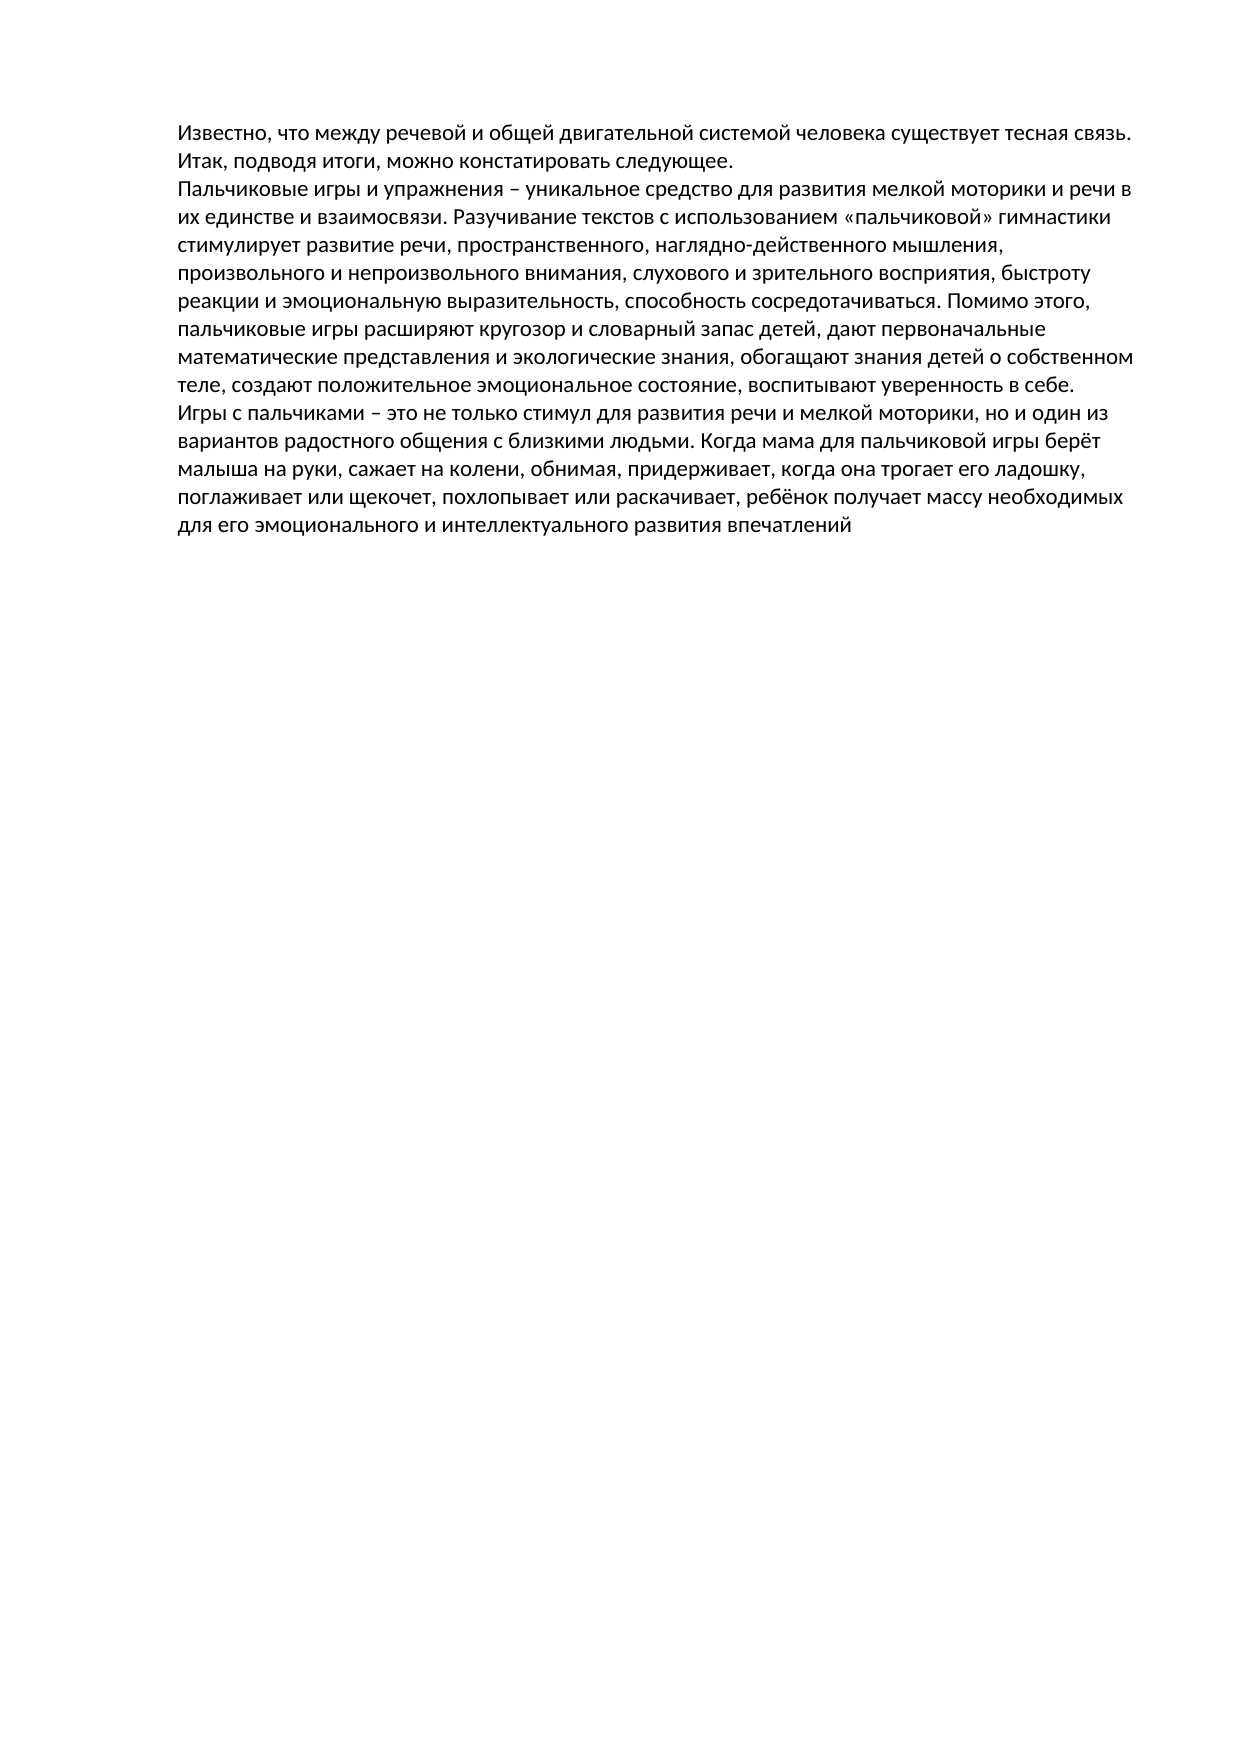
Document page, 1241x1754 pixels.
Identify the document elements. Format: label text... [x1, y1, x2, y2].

text Известно, что между речевой и общей двигательной системой человека существует тесная связь. Итак, подводя итоги, можно констатировать следующее. [177, 118, 1152, 174]
text Игры с пальчиками – это не только стимул для развития речи и мелкой моторики, но и один из вариантов радостного общения с близкими людьми. Когда мама для пальчиковой игры берёт малыша на руки, сажает на колени, обнимая, придерживает, когда она трогает его ладошку, поглаживает или щекочет, похлопывает или раскачивает, ребёнок получает массу необходимых для его эмоционального и интеллектуального развития впечатлений [177, 398, 1152, 538]
text Пальчиковые игры и упражнения – уникальное средство для развития мелкой моторики и речи в их единстве и взаимосвязи. Разучивание текстов с использованием «пальчиковой» гимнастики стимулирует развитие речи, пространственного, наглядно-действенного мышления, произвольного и непроизвольного внимания, слухового и зрительного восприятия, быстроту реакции и эмоциональную выразительность, способность сосредотачиваться. Помимо этого, пальчиковые игры расширяют кругозор и словарный запас детей, дают первоначальные математические представления и экологические знания, обогащают знания детей о собственном теле, создают положительное эмоциональное состояние, воспитывают уверенность в себе. [177, 174, 1152, 398]
